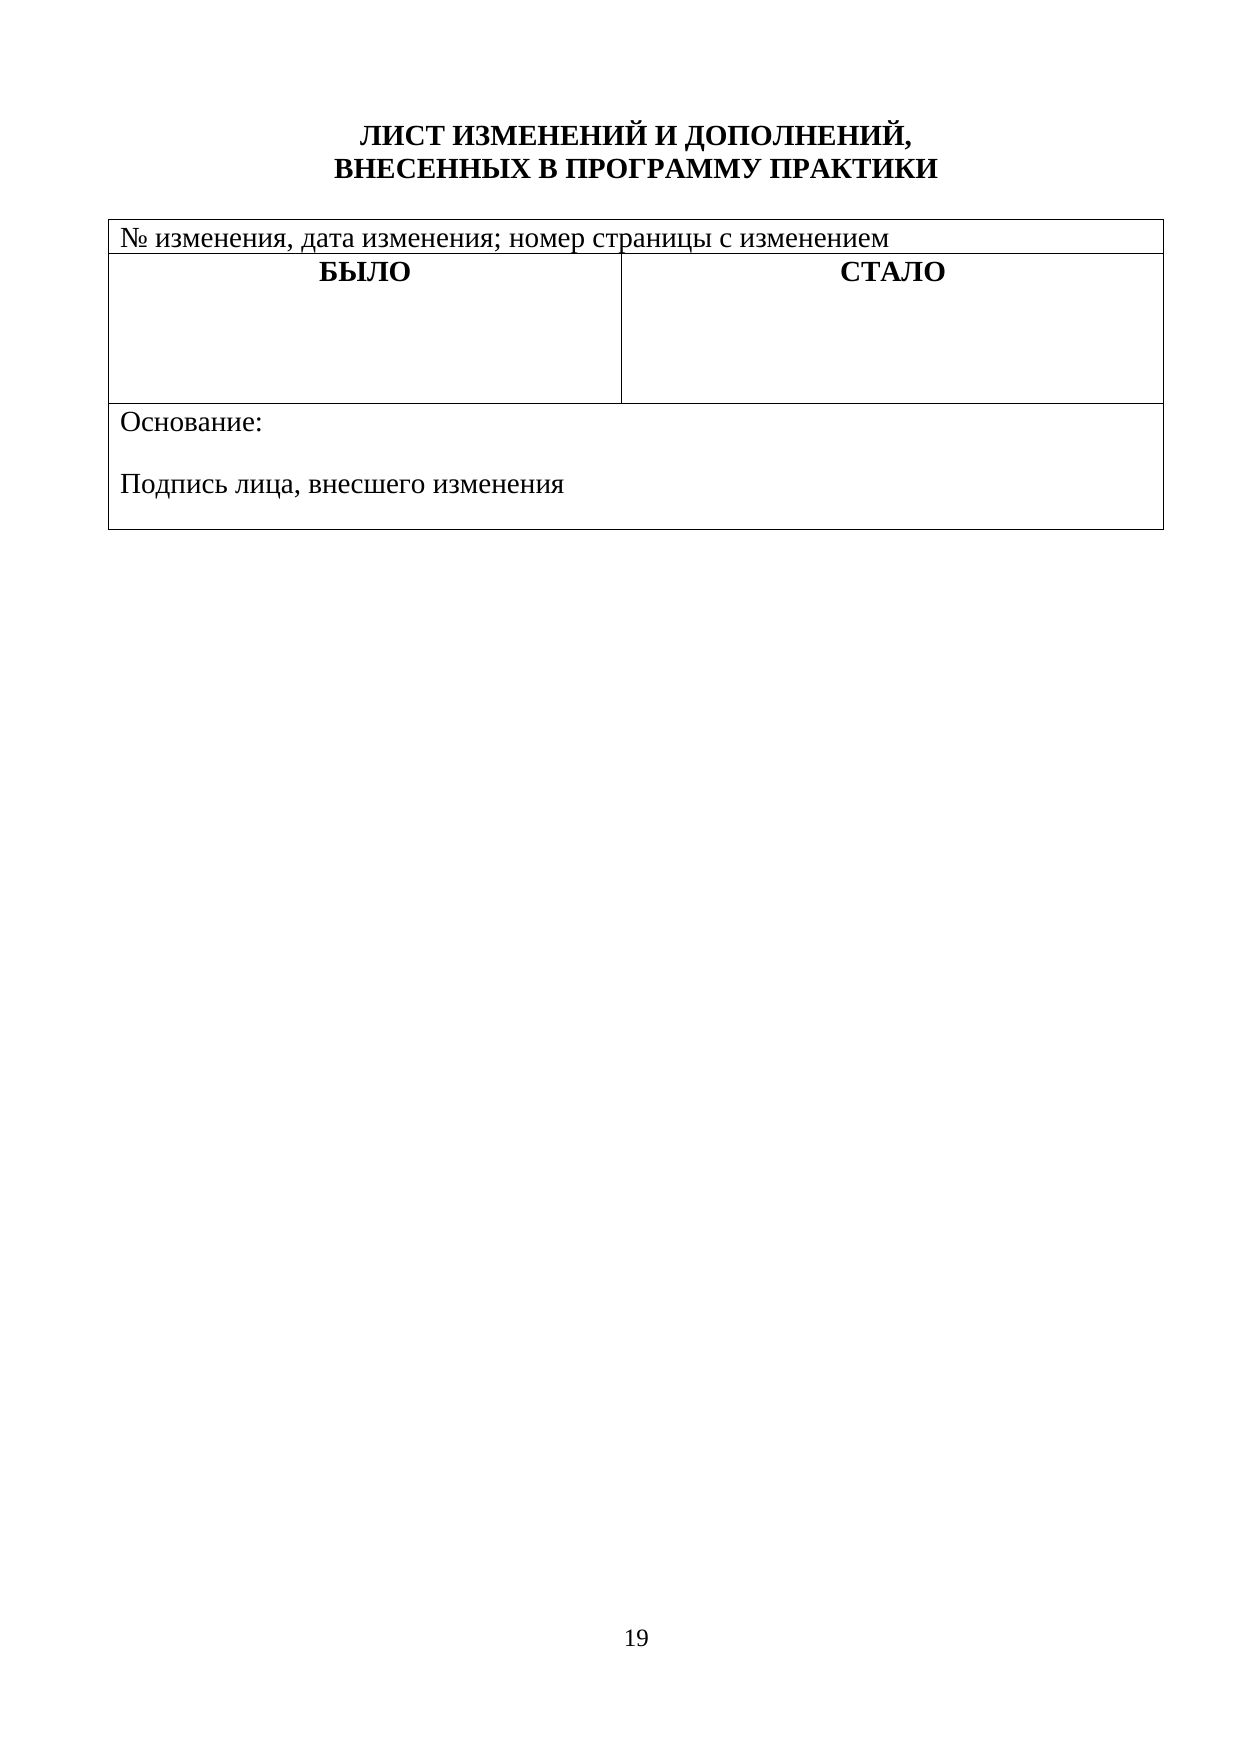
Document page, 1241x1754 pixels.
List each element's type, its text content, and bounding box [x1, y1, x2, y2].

table_cell Основание: Подпись лица, внесшего изменения [109, 404, 1163, 528]
table_cell СТАЛО [622, 254, 1163, 403]
table_header № изменения, дата изменения; номер страницы с изменением [109, 220, 1163, 253]
text ВНЕСЕННЫХ В ПРОГРАММУ ПРАКТИКИ [120, 152, 1152, 185]
text ЛИСТ ИЗМЕНЕНИЙ И ДОПОЛНЕНИЙ, [120, 118, 1152, 152]
table_cell БЫЛО [109, 254, 621, 403]
